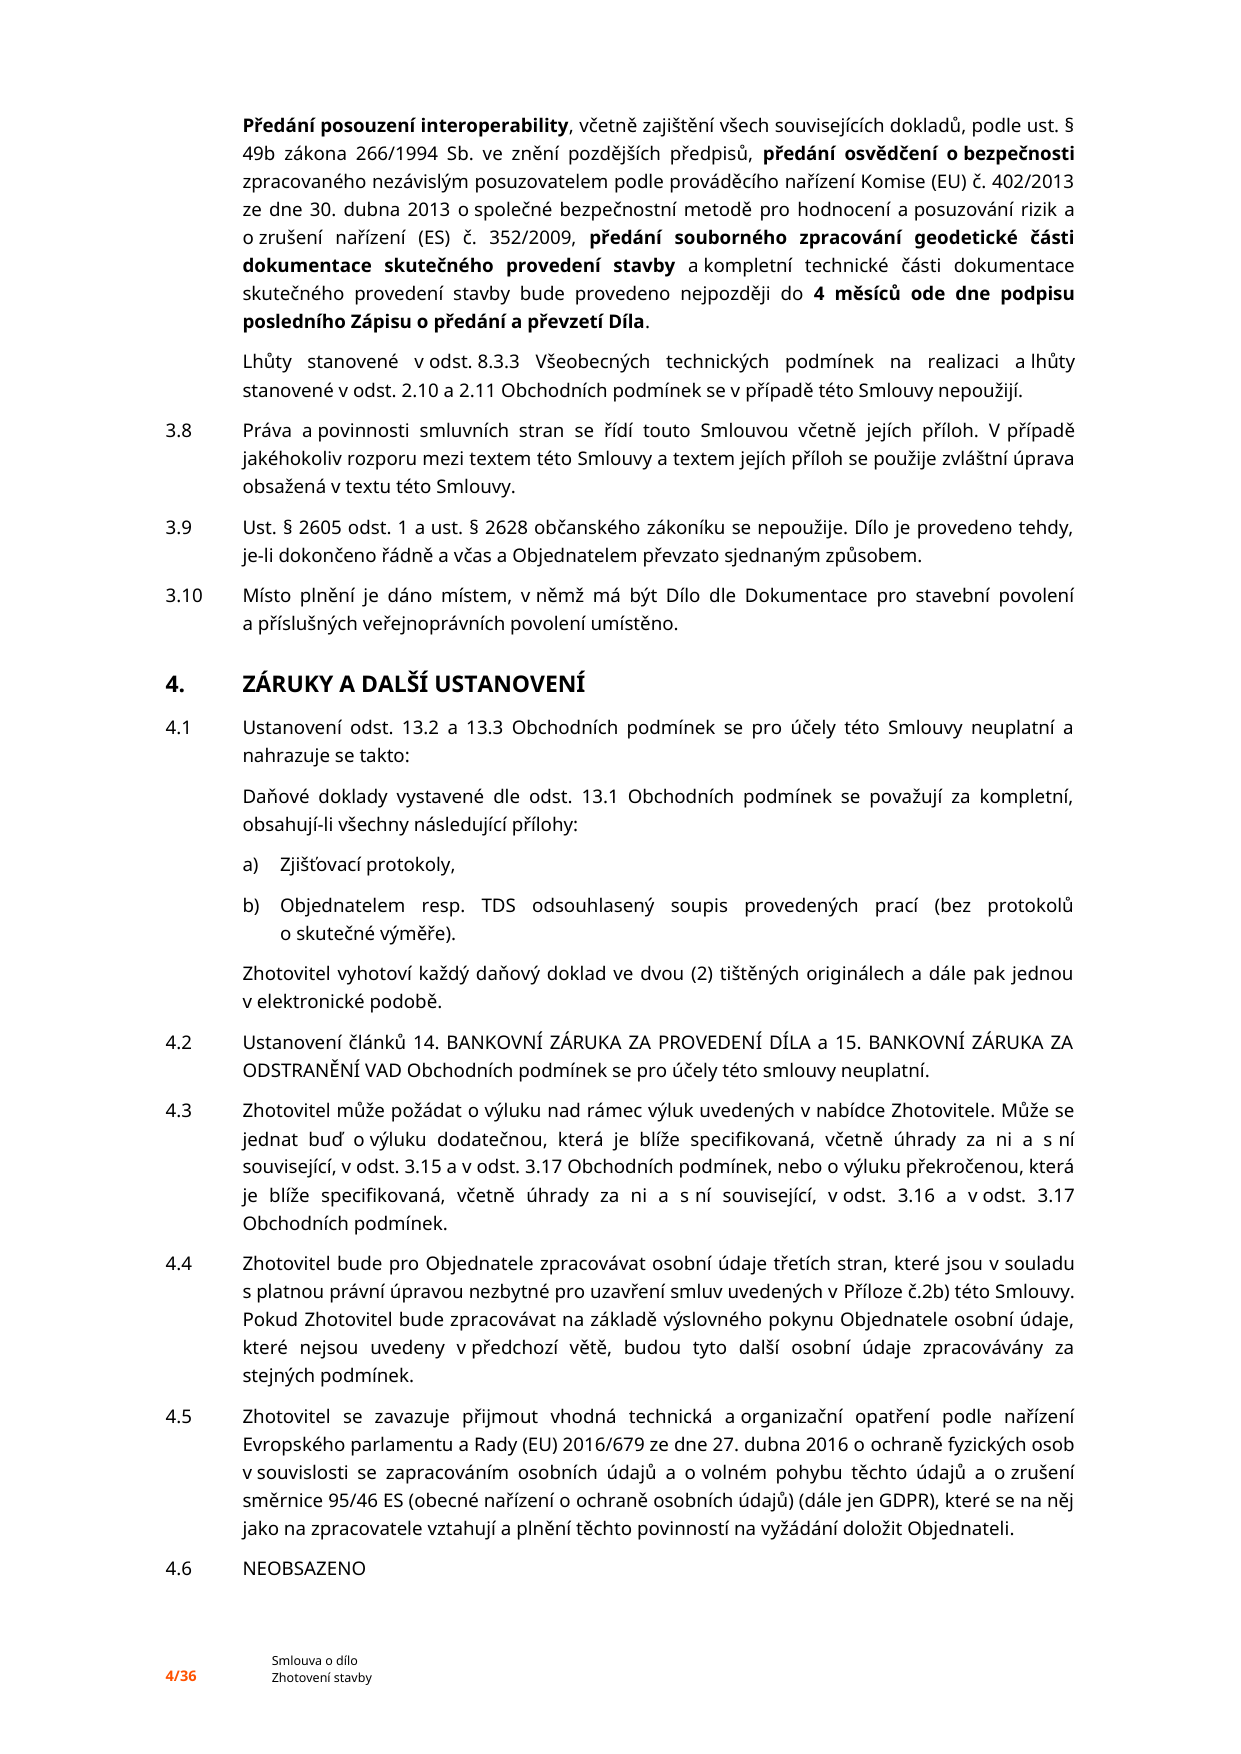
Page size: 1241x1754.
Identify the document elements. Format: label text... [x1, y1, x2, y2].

list Objednatelem resp. TDS odsouhlasený soupis provedených prací (bez protokolů o skutečné výměře). [242, 892, 1075, 946]
text NEOBSAZENO [165, 1556, 1075, 1581]
text Zhotovitel bude pro Objednatele zpracovávat osobní údaje třetích stran, které jsou v souladu s platnou právní úpravou nezbytné pro uzavření smluv uvedených v Příloze č.2b) této Smlouvy. Pokud Zhotovitel bude zpracovávat na základě výslovného pokynu Objednatele osobní údaje, které nejsou uvedeny v předchozí větě, budou tyto další osobní údaje zpracovávány za stejných podmínek. [165, 1250, 1075, 1388]
text Ustanovení článků 14. BANKOVNÍ ZÁRUKA ZA PROVEDENÍ DÍLA a 15. BANKOVNÍ ZÁRUKA ZA ODSTRANĚNÍ VAD Obchodních podmínek se pro účely této smlouvy neuplatní. [165, 1029, 1075, 1083]
text Ust. § 2605 odst. 1 a ust. § 2628 občanského zákoníku se nepoužije. Dílo je provedeno tehdy, je-li dokončeno řádně a včas a Objednatelem převzato sjednaným způsobem. [165, 514, 1075, 567]
text Ustanovení odst. 13.2 a 13.3 Obchodních podmínek se pro účely této Smlouvy neuplatní a nahrazuje se takto: [165, 714, 1075, 768]
text ZÁRUKY A DALŠÍ USTANOVENÍ [165, 668, 1075, 699]
list Zhotovitel vyhotoví každý daňový doklad ve dvou (2) tištěných originálech a dále pak jednou v elektronické podobě. [242, 961, 1075, 1014]
text Práva a povinnosti smluvních stran se řídí touto Smlouvou včetně jejích příloh. V případě jakéhokoliv rozporu mezi textem této Smlouvy a textem jejích příloh se použije zvláštní úprava obsažená v textu této Smlouvy. [165, 417, 1075, 499]
text Lhůty stanovené v odst. 8.3.3 Všeobecných technických podmínek na realizaci a lhůty stanovené v odst. 2.10 a 2.11 Obchodních podmínek se v případě této Smlouvy nepoužijí. [242, 349, 1075, 402]
text Zhotovitel se zavazuje přijmout vhodná technická a organizační opatření podle nařízení Evropského parlamentu a Rady (EU) 2016/679 ze dne 27. dubna 2016 o ochraně fyzických osob v souvislosti se zapracováním osobních údajů a o volném pohybu těchto údajů a o zrušení směrnice 95/46 ES (obecné nařízení o ochraně osobních údajů) (dále jen GDPR), které se na něj jako na zpracovatele vztahují a plnění těchto povinností na vyžádání doložit Objednateli. [165, 1403, 1075, 1541]
text Zhotovitel může požádat o výluku nad rámec výluk uvedených v nabídce Zhotovitele. Může se jednat buď o výluku dodatečnou, která je blíže specifikovaná, včetně úhrady za ni a s ní související, v odst. 3.15 a v odst. 3.17 Obchodních podmínek, nebo o výluku překročenou, která je blíže specifikovaná, včetně úhrady za ni a s ní související, v odst. 3.16 a v odst. 3.17 Obchodních podmínek. [165, 1098, 1075, 1235]
list Daňové doklady vystavené dle odst. 13.1 Obchodních podmínek se považují za kompletní, obsahují-li všechny následující přílohy: [242, 783, 1075, 837]
text Místo plnění je dáno místem, v němž má být Dílo dle Dokumentace pro stavební povolení a příslušných veřejnoprávních povolení umístěno. [165, 582, 1075, 636]
list Zjišťovací protokoly, [242, 852, 1075, 877]
text Předání posouzení interoperability, včetně zajištění všech souvisejících dokladů, podle ust. § 49b zákona 266/1994 Sb. ve znění pozdějších předpisů, předání osvědčení o bezpečnosti zpracovaného nezávislým posuzovatelem podle prováděcího nařízení Komise (EU) č. 402/2013 ze dne 30. dubna 2013 o společné bezpečnostní metodě pro hodnocení a posuzování rizik a o zrušení nařízení (ES) č. 352/2009, předání souborného zpracování geodetické části dokumentace skutečného provedení stavby a kompletní technické části dokumentace skutečného provedení stavby bude provedeno nejpozději do 4 měsíců ode dne podpisu posledního Zápisu o předání a převzetí Díla. [242, 112, 1075, 334]
